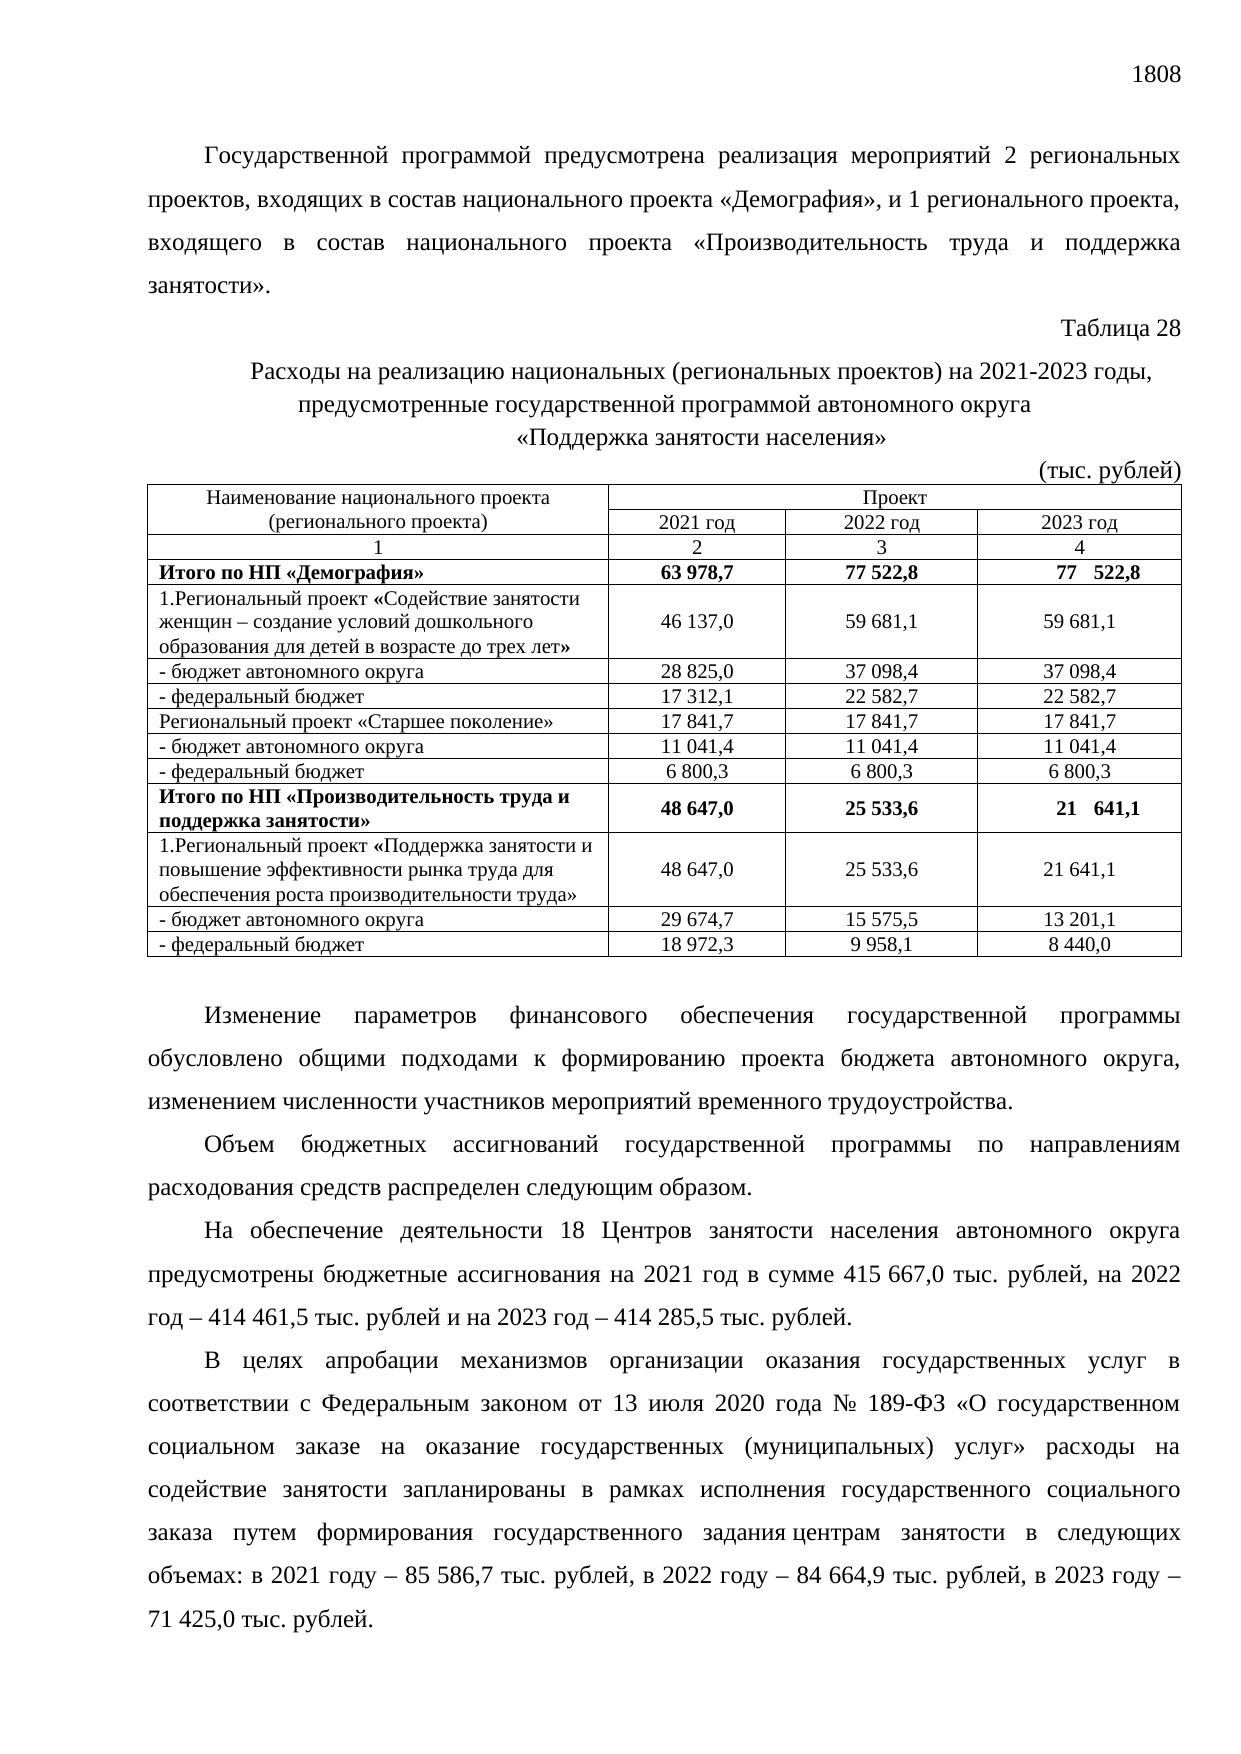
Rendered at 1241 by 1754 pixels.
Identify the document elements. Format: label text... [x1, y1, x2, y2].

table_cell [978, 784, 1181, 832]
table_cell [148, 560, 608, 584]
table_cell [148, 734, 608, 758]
text «Поддержка занятости населения» [148, 422, 1181, 451]
text Государственной программой предусмотрена реализация мероприятий 2 региональных проектов, входящих в состав национального проекта «Демография», и 1 регионального проекта, входящего в состав национального проекта «Производительность труда и поддержка занятости». [148, 141, 1181, 299]
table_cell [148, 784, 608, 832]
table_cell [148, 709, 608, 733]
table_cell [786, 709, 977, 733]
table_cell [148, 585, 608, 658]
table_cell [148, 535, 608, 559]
text Таблица 28 [148, 313, 1181, 342]
text Расходы на реализацию национальных (региональных проектов) на 2021-2023 годы, предусмотренные государственной программой автономного округа [148, 356, 1181, 418]
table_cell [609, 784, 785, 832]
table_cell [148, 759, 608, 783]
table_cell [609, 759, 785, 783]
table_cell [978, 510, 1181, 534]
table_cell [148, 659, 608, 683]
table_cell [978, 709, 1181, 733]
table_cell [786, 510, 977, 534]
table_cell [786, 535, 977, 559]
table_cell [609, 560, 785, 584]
text На обеспечение деятельности 18 Центров занятости населения автономного округа предусмотрены бюджетные ассигнования на 2021 год в сумме 415 667,0 тыс. рублей, на 2022 год – 414 461,5 тыс. рублей и на 2023 год – 414 285,5 тыс. рублей. [148, 1216, 1181, 1331]
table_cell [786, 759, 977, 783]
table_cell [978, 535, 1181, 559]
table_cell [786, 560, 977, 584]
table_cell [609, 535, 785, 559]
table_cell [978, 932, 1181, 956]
text Объем бюджетных ассигнований государственной программы по направлениям расходования средств распределен следующим образом. [148, 1129, 1181, 1201]
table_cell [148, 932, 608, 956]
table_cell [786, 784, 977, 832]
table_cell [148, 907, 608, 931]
text Изменение параметров финансового обеспечения государственной программы обусловлено общими подходами к формированию проекта бюджета автономного округа, изменением численности участников мероприятий временного трудоустройства. [148, 1000, 1181, 1115]
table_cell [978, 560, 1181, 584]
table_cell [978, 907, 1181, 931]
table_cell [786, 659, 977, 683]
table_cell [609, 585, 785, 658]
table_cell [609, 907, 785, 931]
text (тыс. рублей) [148, 455, 1181, 484]
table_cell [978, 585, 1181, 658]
text В целях апробации механизмов организации оказания государственных услуг в соответствии с Федеральным законом от 13 июля 2020 года № 189-ФЗ «О государственном социальном заказе на оказание государственных (муниципальных) услуг» расходы на содействие занятости запланированы в рамках исполнения государственного социального заказа путем формирования государственного задания центрам занятости в следующих объемах: в 2021 году – 85 586,7 тыс. рублей, в 2022 году – 84 664,9 тыс. рублей, в 2023 году – 71 425,0 тыс. рублей. [148, 1345, 1181, 1632]
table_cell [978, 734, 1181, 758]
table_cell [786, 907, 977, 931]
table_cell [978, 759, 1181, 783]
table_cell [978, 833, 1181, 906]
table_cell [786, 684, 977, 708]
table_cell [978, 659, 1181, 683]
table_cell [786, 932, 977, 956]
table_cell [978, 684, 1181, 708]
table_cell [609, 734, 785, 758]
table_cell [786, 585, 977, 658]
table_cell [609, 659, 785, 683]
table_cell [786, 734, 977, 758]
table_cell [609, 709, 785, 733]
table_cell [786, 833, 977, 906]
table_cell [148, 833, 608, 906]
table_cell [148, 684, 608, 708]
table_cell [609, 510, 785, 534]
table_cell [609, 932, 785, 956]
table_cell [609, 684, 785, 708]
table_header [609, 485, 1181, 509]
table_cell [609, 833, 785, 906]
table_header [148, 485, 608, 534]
